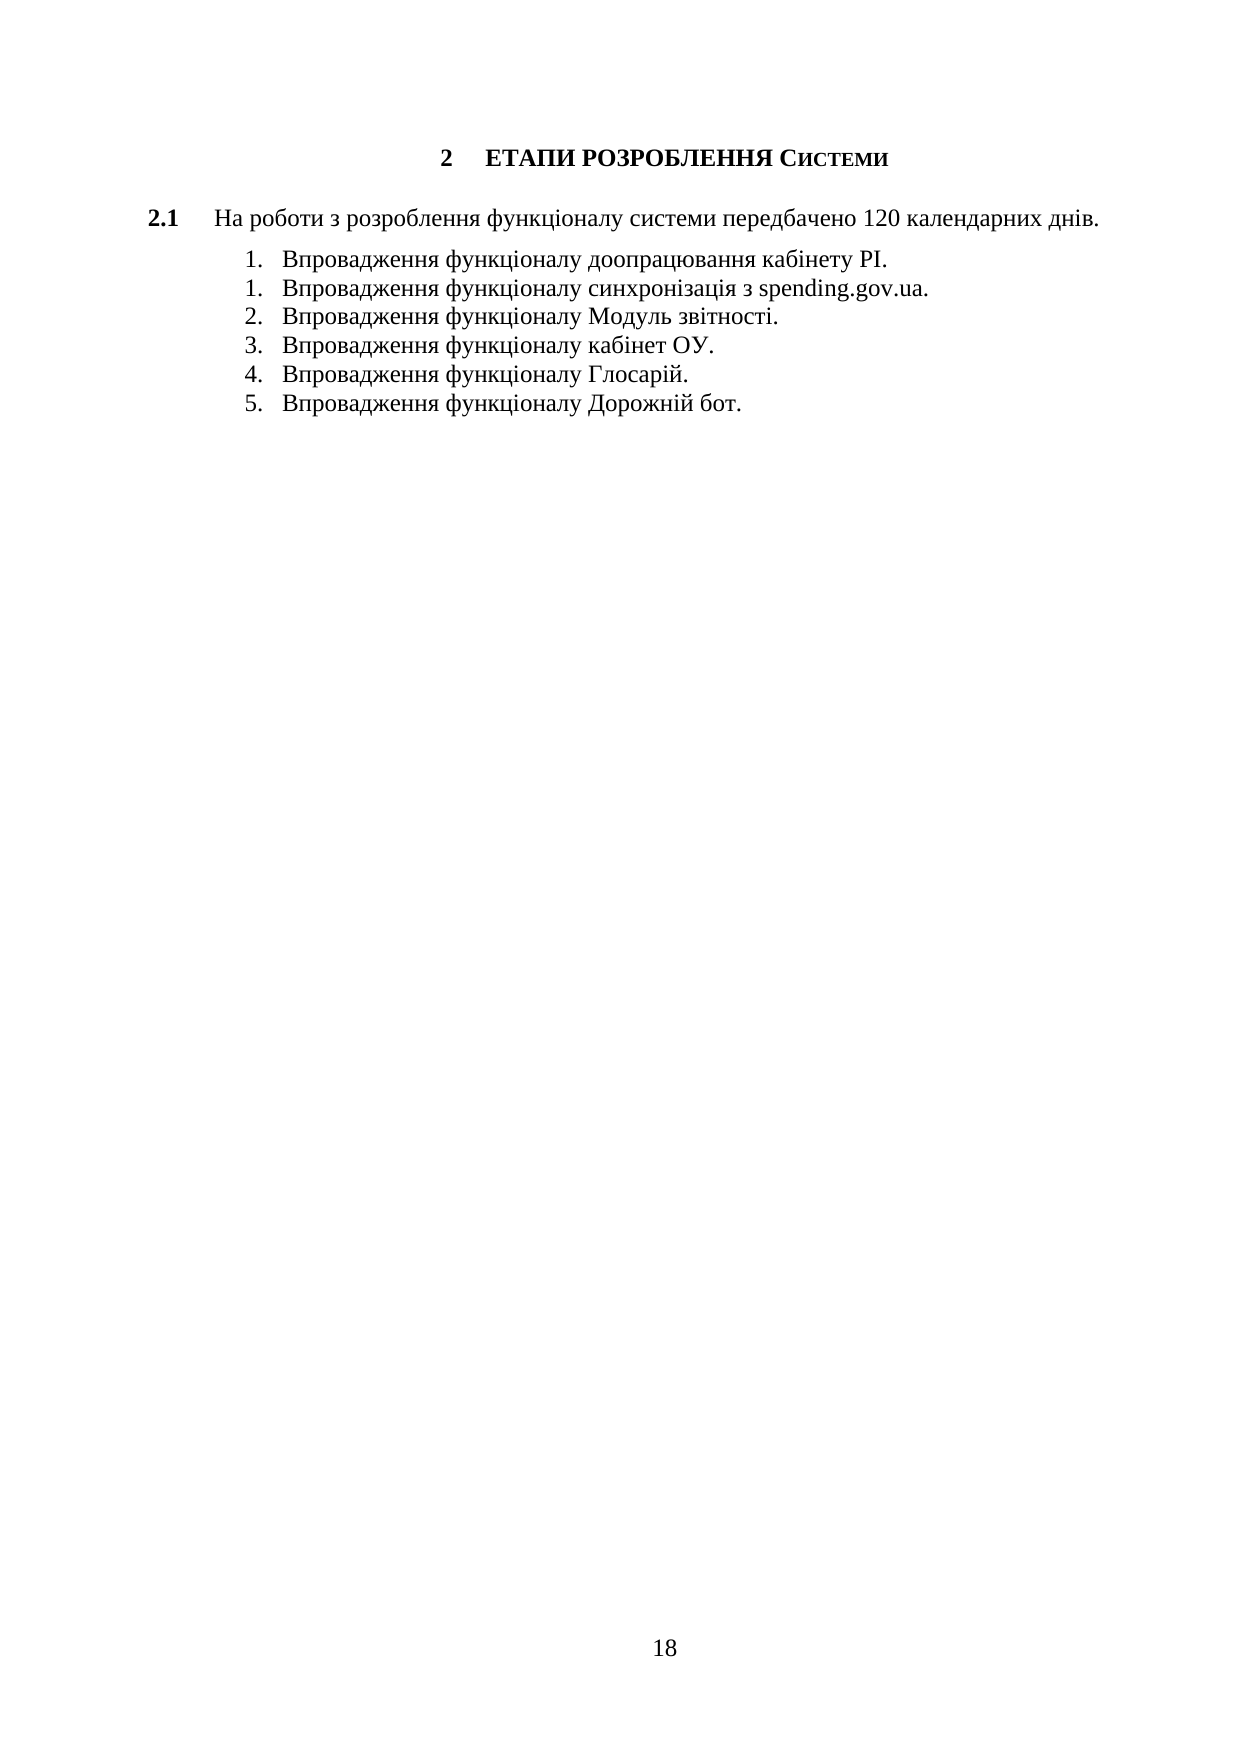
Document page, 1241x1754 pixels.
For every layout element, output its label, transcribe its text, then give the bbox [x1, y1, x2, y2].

list Впровадження функціоналу доопрацювання кабінету РІ. [244, 244, 1181, 273]
list Впровадження функціоналу синхронізація з spending.gov.ua. [244, 273, 1181, 301]
subtitle ЕТАПИ РОЗРОБЛЕННЯ Системи [148, 143, 1181, 172]
list Впровадження функціоналу Модуль звітності. [244, 301, 1181, 330]
list Впровадження функціоналу кабінет ОУ. [244, 330, 1181, 359]
list Впровадження функціоналу Глосарій. [244, 359, 1181, 388]
list Впровадження функціоналу Дорожній бот. [244, 388, 1181, 416]
subtitle На роботи з розроблення функціоналу системи передбачено 120 календарних днів. [148, 203, 1181, 231]
